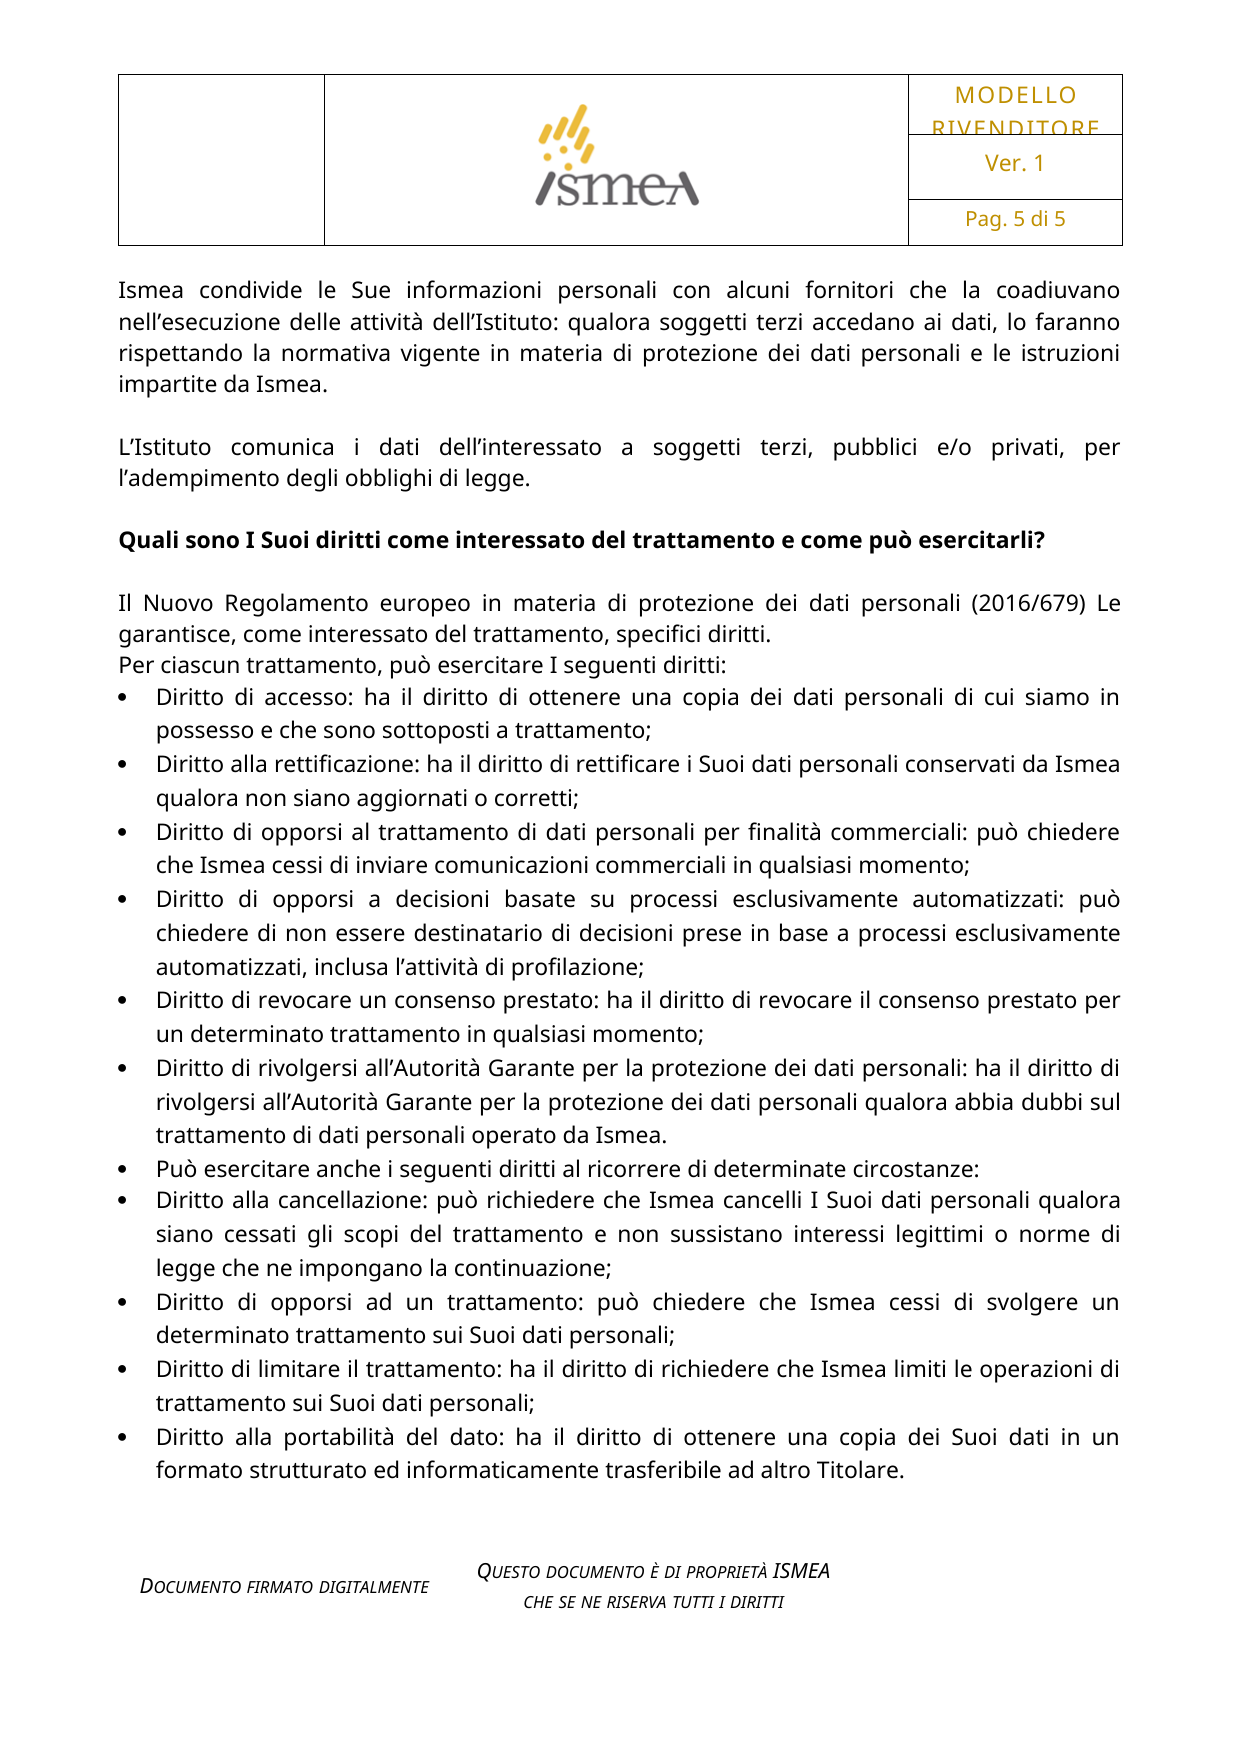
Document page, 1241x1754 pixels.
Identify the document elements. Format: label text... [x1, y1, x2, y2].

list Diritto alla rettificazione: ha il diritto di rettificare i Suoi dati personali conservati da Ismea qualora non siano aggiornati o corretti; [118, 748, 1122, 813]
list Diritto di accesso: ha il diritto di ottenere una copia dei dati personali di cui siamo in possesso e che sono sottoposti a trattamento; [118, 681, 1122, 746]
list Diritto di opporsi ad un trattamento: può chiedere che Ismea cessi di svolgere un determinato trattamento sui Suoi dati personali; [118, 1286, 1122, 1351]
list Diritto alla portabilità del dato: ha il diritto di ottenere una copia dei Suoi dati in un formato strutturato ed informaticamente trasferibile ad altro Titolare. [118, 1421, 1122, 1486]
text Per ciascun trattamento, può esercitare I seguenti diritti: [118, 649, 1122, 681]
text Quali sono I Suoi diritti come interessato del trattamento e come può esercitarli? [118, 524, 1122, 556]
text Ismea condivide le Sue informazioni personali con alcuni fornitori che la coadiuvano nell’esecuzione delle attività dell’Istituto: qualora soggetti terzi accedano ai dati, lo faranno rispettando la normativa vigente in materia di protezione dei dati personali e le istruzioni impartite da Ismea. [118, 274, 1122, 399]
text Il Nuovo Regolamento europeo in materia di protezione dei dati personali (2016/679) Le garantisce, come interessato del trattamento, specifici diritti. [118, 587, 1122, 649]
text L’Istituto comunica i dati dell’interessato a soggetti terzi, pubblici e/o privati, per l’adempimento degli obblighi di legge. [118, 431, 1122, 493]
picture [533, 102, 700, 210]
list Diritto alla cancellazione: può richiedere che Ismea cancelli I Suoi dati personali qualora siano cessati gli scopi del trattamento e non sussistano interessi legittimi o norme di legge che ne impongano la continuazione; [118, 1184, 1122, 1283]
list Diritto di limitare il trattamento: ha il diritto di richiedere che Ismea limiti le operazioni di trattamento sui Suoi dati personali; [118, 1353, 1122, 1418]
list Può esercitare anche i seguenti diritti al ricorrere di determinate circostanze: [118, 1153, 1122, 1184]
list Diritto di revocare un consenso prestato: ha il diritto di revocare il consenso prestato per un determinato trattamento in qualsiasi momento; [118, 984, 1122, 1049]
list Diritto di rivolgersi all’Autorità Garante per la protezione dei dati personali: ha il diritto di rivolgersi all’Autorità Garante per la protezione dei dati personali qualora abbia dubbi sul trattamento di dati personali operato da Ismea. [118, 1052, 1122, 1151]
list Diritto di opporsi al trattamento di dati personali per finalità commerciali: può chiedere che Ismea cessi di inviare comunicazioni commerciali in qualsiasi momento; [118, 816, 1122, 881]
list Diritto di opporsi a decisioni basate su processi esclusivamente automatizzati: può chiedere di non essere destinatario di decisioni prese in base a processi esclusivamente automatizzati, inclusa l’attività di profilazione; [118, 883, 1122, 982]
